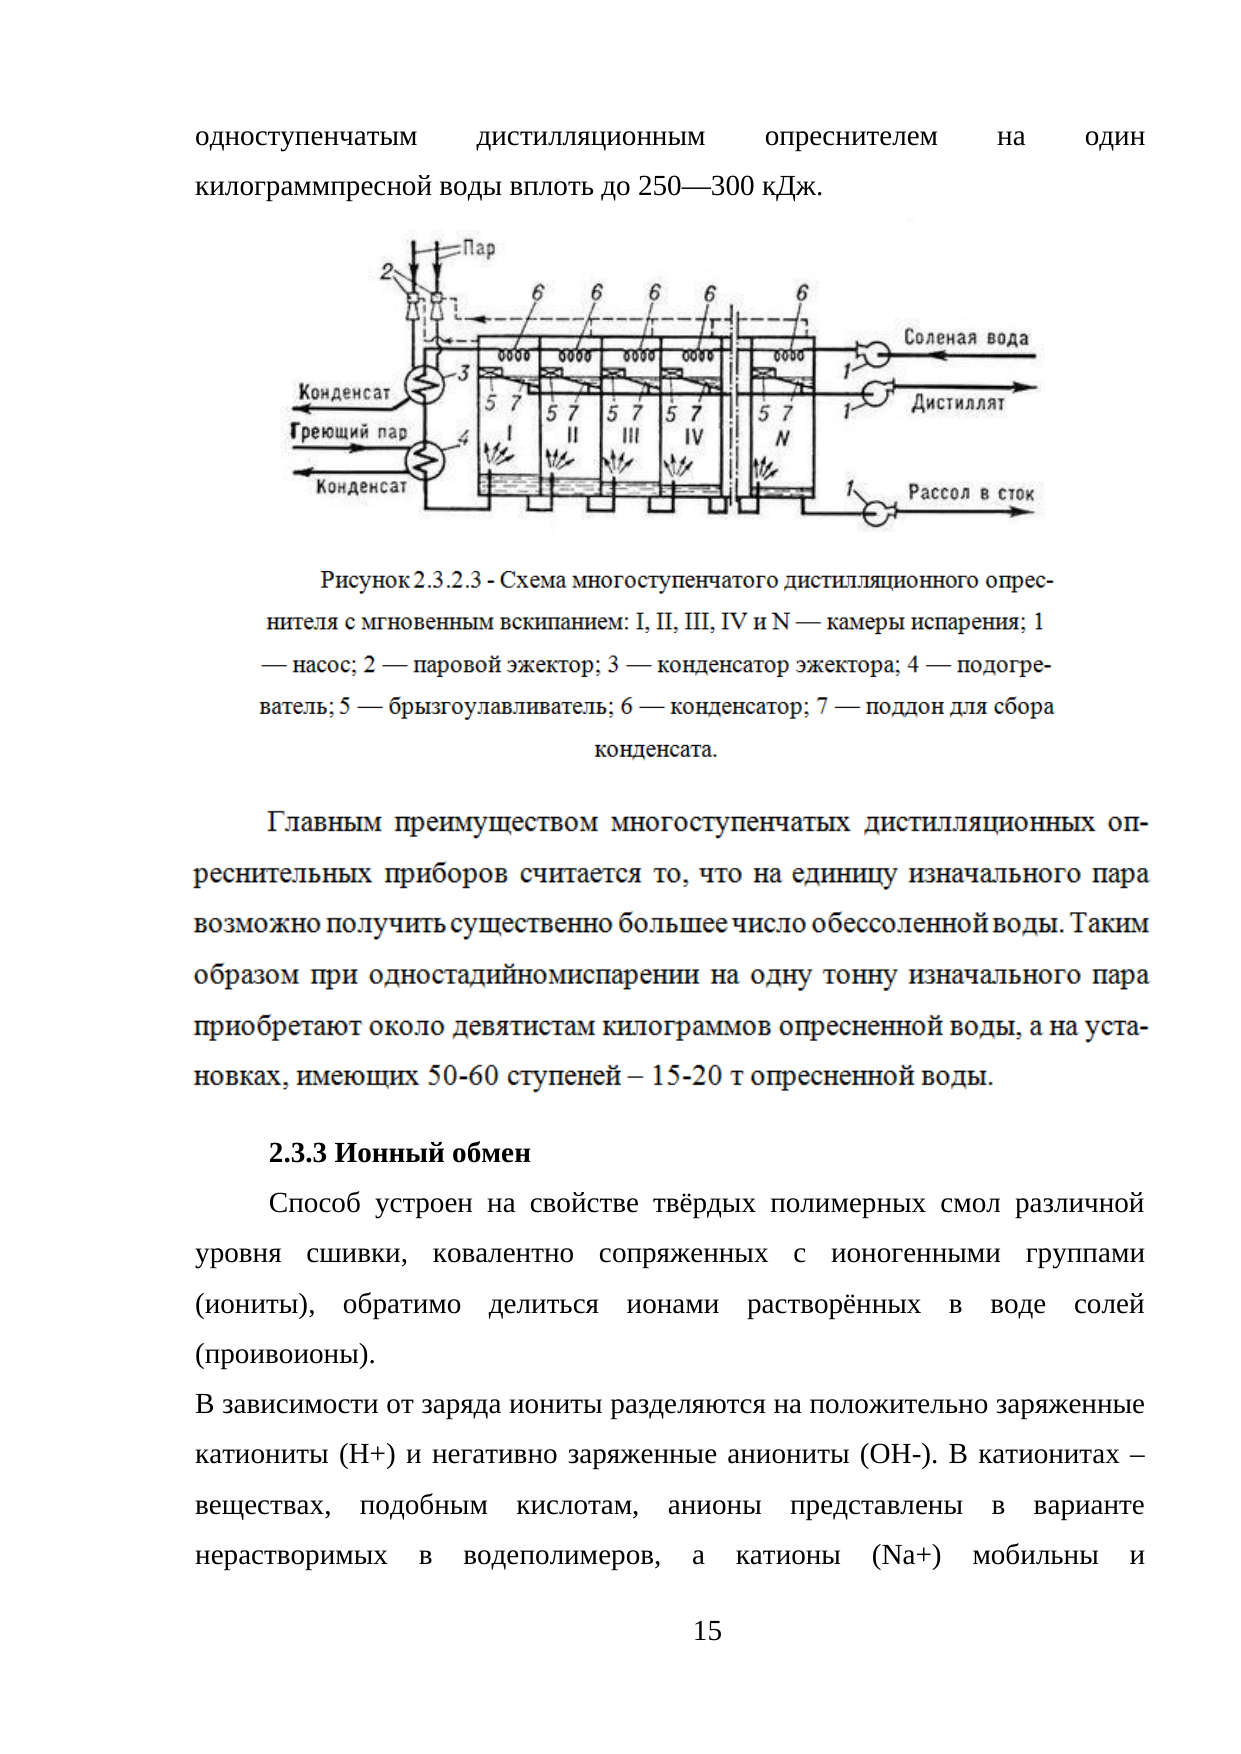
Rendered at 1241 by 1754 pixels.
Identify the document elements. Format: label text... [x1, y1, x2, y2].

picture [244, 558, 1079, 770]
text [195, 118, 1146, 202]
subtitle 2.3.3 Ионный обмен [195, 1135, 1146, 1168]
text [195, 1185, 1146, 1571]
picture [192, 807, 1152, 1098]
picture [268, 218, 1050, 543]
